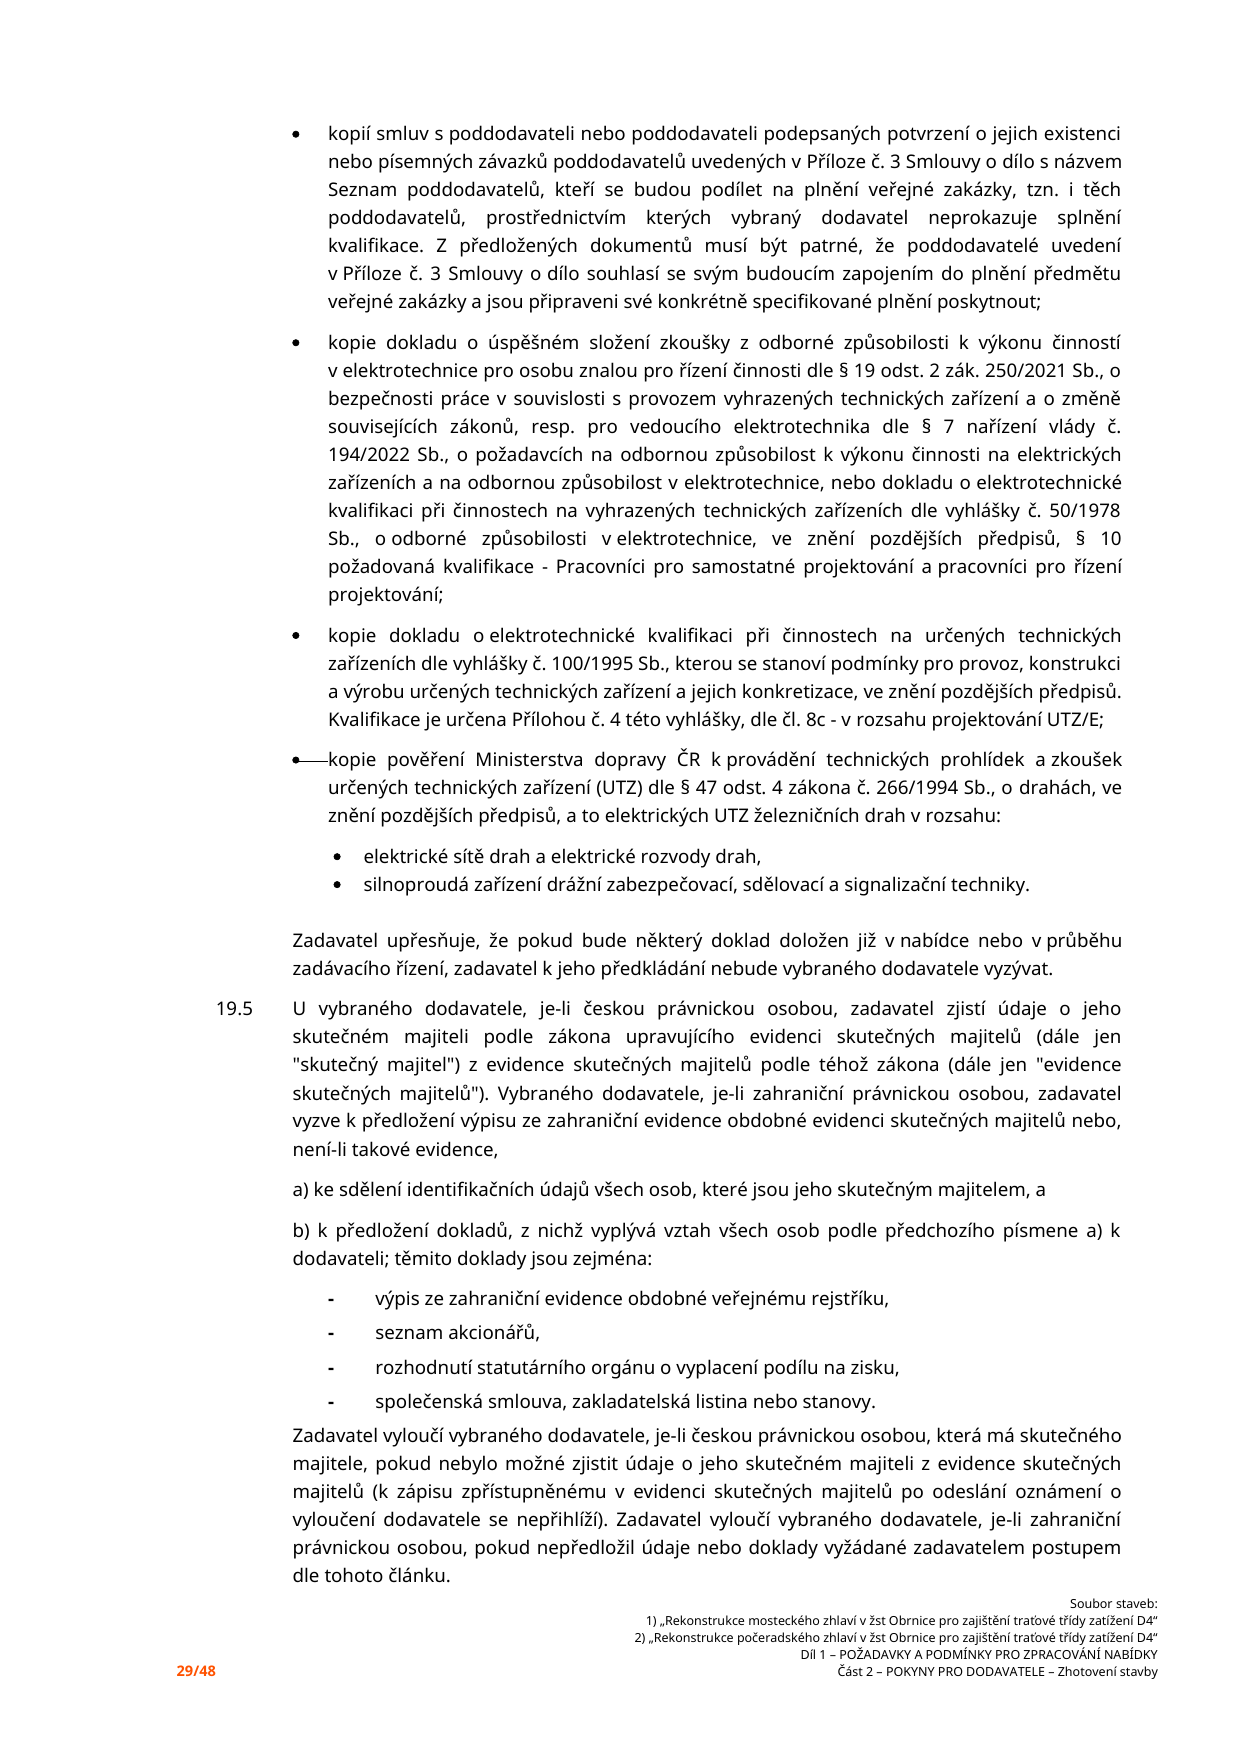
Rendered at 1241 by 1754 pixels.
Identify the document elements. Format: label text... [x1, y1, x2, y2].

text silnoproudá zařízení drážní zabezpečovací, sdělovací a signalizační techniky. [334, 871, 1122, 897]
text kopie dokladu o úspěšném složení zkoušky z odborné způsobilosti k výkonu činností v elektrotechnice pro osobu znalou pro řízení činnosti dle § 19 odst. 2 zák. 250/2021 Sb., o bezpečnosti práce v souvislosti s provozem vyhrazených technických zařízení a o změně souvisejících zákonů, resp. pro vedoucího elektrotechnika dle § 7 nařízení vlády č. 194/2022 Sb., o požadavcích na odbornou způsobilost k výkonu činnosti na elektrických zařízeních a na odbornou způsobilost v elektrotechnice, nebo dokladu o elektrotechnické kvalifikaci při činnostech na vyhrazených technických zařízeních dle vyhlášky č. 50/1978 Sb., o odborné způsobilosti v elektrotechnice, ve znění pozdějších předpisů, § 10 požadovaná kvalifikace - Pracovníci pro samostatné projektování a pracovníci pro řízení projektování; [292, 329, 1122, 607]
text b) k předložení dokladů, z nichž vyplývá vztah všech osob podle předchozího písmene a) k dodavateli; těmito doklady jsou zejména: [292, 1217, 1122, 1270]
text Zadavatel vyloučí vybraného dodavatele, je-li českou právnickou osobou, která má skutečného majitele, pokud nebylo možné zjistit údaje o jeho skutečném majiteli z evidence skutečných majitelů (k zápisu zpřístupněnému v evidenci skutečných majitelů po odeslání oznámení o vyloučení dodavatele se nepřihlíží). Zadavatel vyloučí vybraného dodavatele, je-li zahraniční právnickou osobou, pokud nepředložil údaje nebo doklady vyžádané zadavatelem postupem dle tohoto článku. [292, 1422, 1122, 1588]
text Zadavatel upřesňuje, že pokud bude některý doklad doložen již v nabídce nebo v průběhu zadávacího řízení, zadavatel k jeho předkládání nebude vybraného dodavatele vyzývat. [292, 927, 1122, 981]
text kopie dokladu o elektrotechnické kvalifikaci při činnostech na určených technických zařízeních dle vyhlášky č. 100/1995 Sb., kterou se stanoví podmínky pro provoz, konstrukci a výrobu určených technických zařízení a jejich konkretizace, ve znění pozdějších předpisů. Kvalifikace je určena Přílohou č. 4 této vyhlášky, dle čl. 8c - v rozsahu projektování UTZ/E; [292, 622, 1122, 732]
text společenská smlouva, zakladatelská listina nebo stanovy. [328, 1388, 1122, 1414]
text U vybraného dodavatele, je-li českou právnickou osobou, zadavatel zjistí údaje o jeho skutečném majiteli podle zákona upravujícího evidenci skutečných majitelů (dále jen "skutečný majitel") z evidence skutečných majitelů podle téhož zákona (dále jen "evidence skutečných majitelů"). Vybraného dodavatele, je-li zahraniční právnickou osobou, zadavatel vyzve k předložení výpisu ze zahraniční evidence obdobné evidenci skutečných majitelů nebo, není-li takové evidence, [216, 996, 1122, 1161]
text kopií smluv s poddodavateli nebo poddodavateli podepsaných potvrzení o jejich existenci nebo písemných závazků poddodavatelů uvedených v Příloze č. 3 Smlouvy o dílo s názvem Seznam poddodavatelů, kteří se budou podílet na plnění veřejné zakázky, tzn. i těch poddodavatelů, prostřednictvím kterých vybraný dodavatel neprokazuje splnění kvalifikace. Z předložených dokumentů musí být patrné, že poddodavatelé uvedení v Příloze č. 3 Smlouvy o dílo souhlasí se svým budoucím zapojením do plnění předmětu veřejné zakázky a jsou připraveni své konkrétně specifikované plnění poskytnout; [292, 121, 1122, 314]
text výpis ze zahraniční evidence obdobné veřejnému rejstříku, [328, 1285, 1122, 1311]
text a) ke sdělení identifikačních údajů všech osob, které jsou jeho skutečným majitelem, a [292, 1176, 1122, 1202]
text kopie pověření Ministerstva dopravy ČR k provádění technických prohlídek a zkoušek určených technických zařízení (UTZ) dle § 47 odst. 4 zákona č. 266/1994 Sb., o drahách, ve znění pozdějších předpisů, a to elektrických UTZ železničních drah v rozsahu: [292, 747, 1122, 828]
text rozhodnutí statutárního orgánu o vyplacení podílu na zisku, [328, 1354, 1122, 1379]
text elektrické sítě drah a elektrické rozvody drah, [334, 843, 1122, 869]
text seznam akcionářů, [328, 1320, 1122, 1345]
